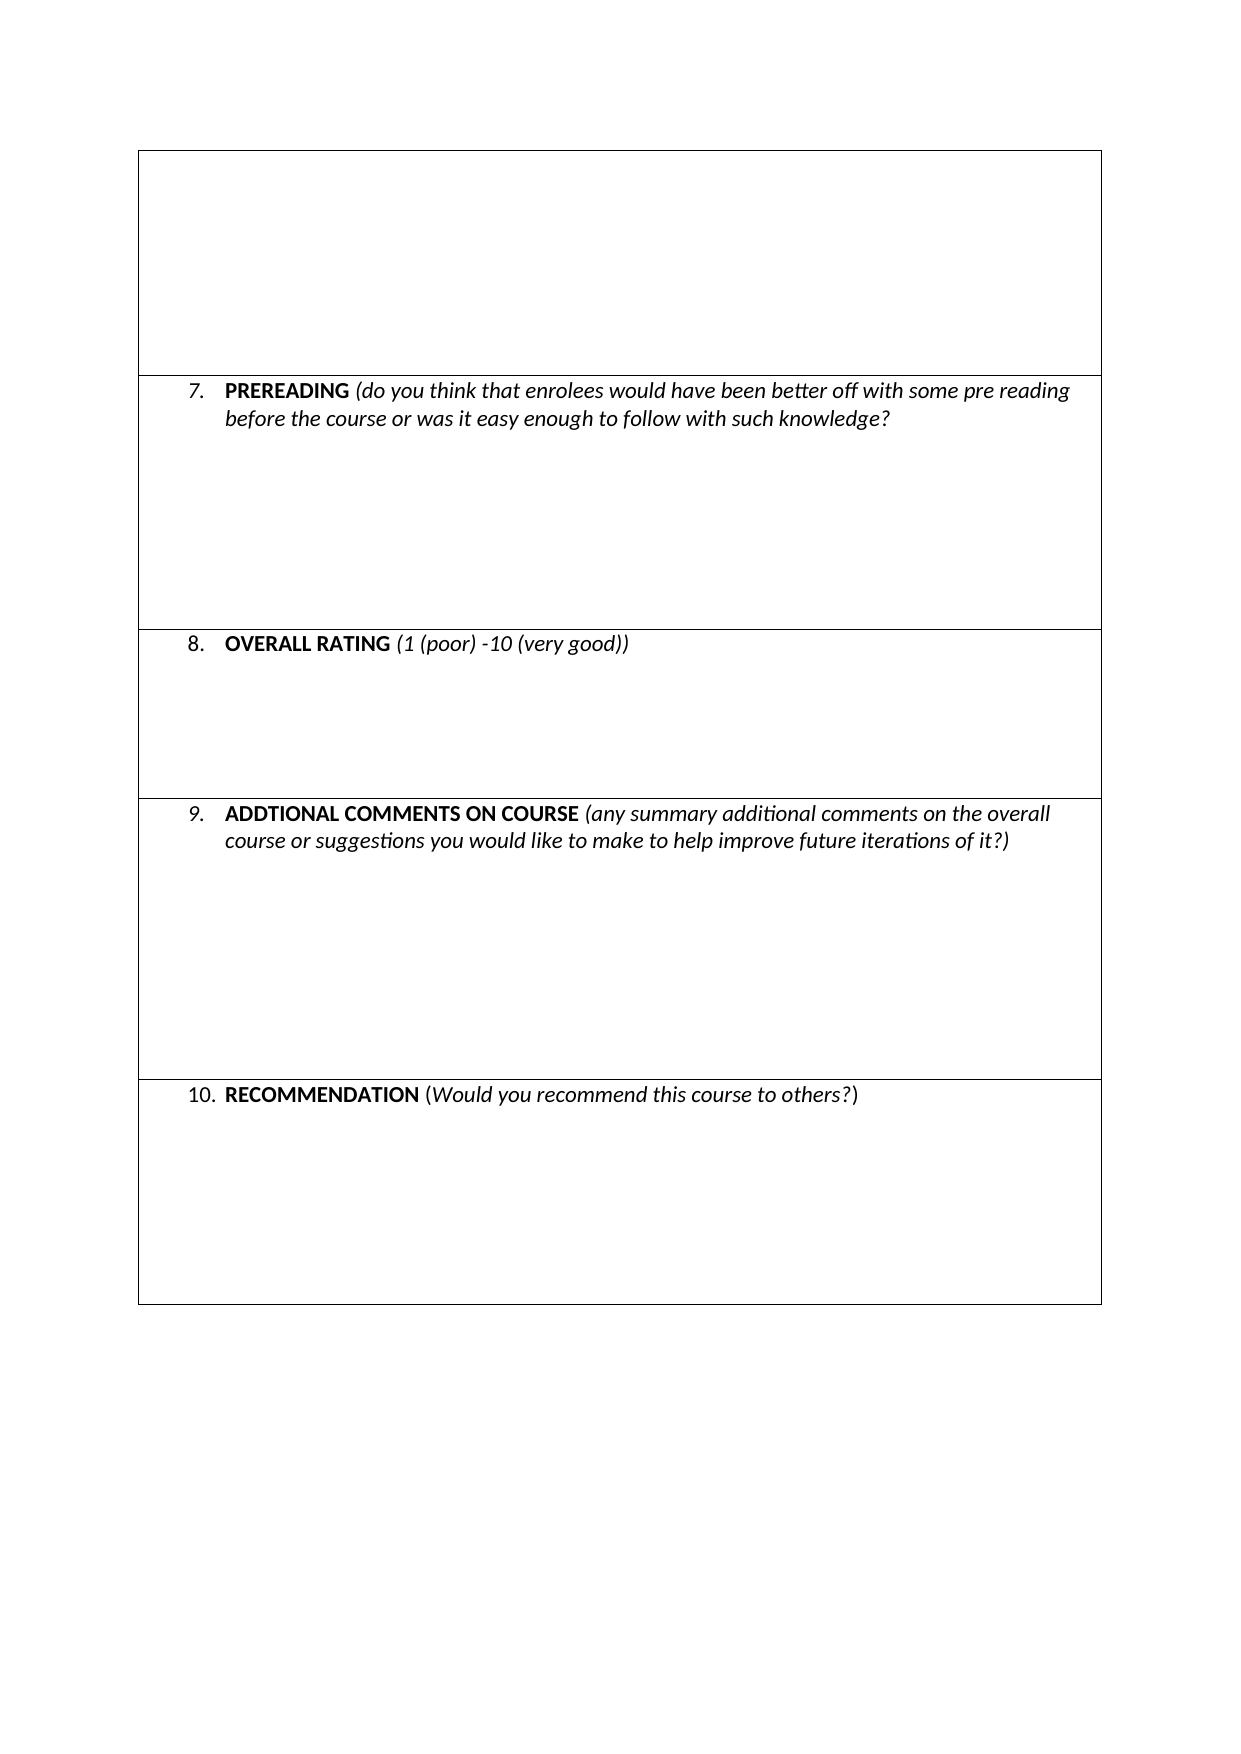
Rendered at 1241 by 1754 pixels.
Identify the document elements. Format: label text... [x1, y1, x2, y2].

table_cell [139, 151, 1101, 375]
table_cell ADDTIONAL COMMENTS ON COURSE (any summary additional comments on the overall course or suggestions you would like to make to help improve future iterations of it?) [139, 799, 1101, 1079]
table_cell RECOMMENDATION (Would you recommend this course to others?) [139, 1080, 1101, 1304]
table_cell PREREADING (do you think that enrolees would have been better off with some pre reading before the course or was it easy enough to follow with such knowledge? [139, 376, 1101, 628]
table_cell OVERALL RATING (1 (poor) -10 (very good)) [139, 630, 1101, 798]
